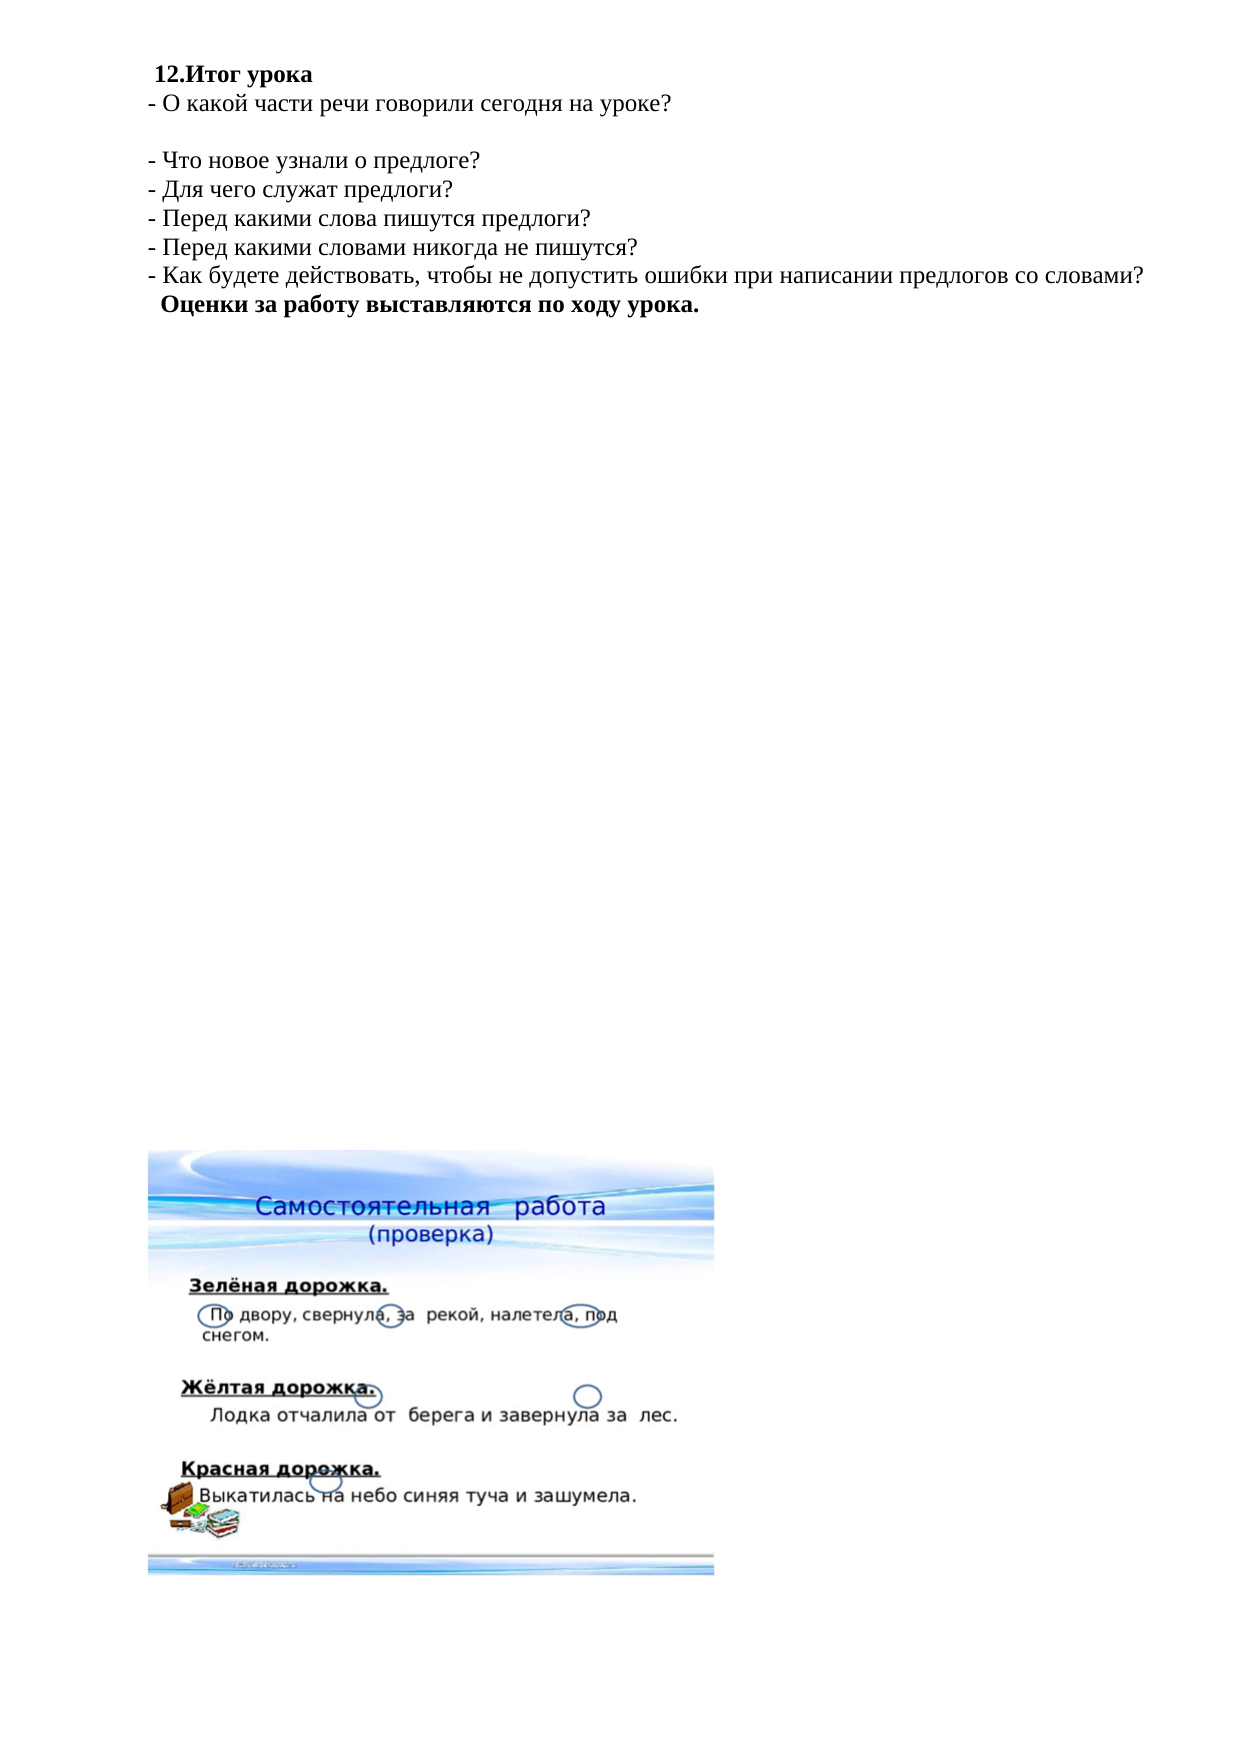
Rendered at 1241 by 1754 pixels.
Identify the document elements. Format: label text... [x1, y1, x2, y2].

text 12.Итог урока [148, 59, 1152, 88]
picture [147, 1150, 715, 1576]
text - Для чего служат предлоги? [148, 174, 1152, 203]
text - Перед какими слова пишутся предлоги? [148, 203, 1152, 232]
text - Перед какими словами никогда не пишутся? [148, 232, 1152, 260]
text Оценки за работу выставляются по ходу урока. [148, 289, 1152, 318]
text - Что новое узнали о предлоге? [148, 145, 1152, 174]
text - О какой части речи говорили сегодня на уроке? [148, 88, 1152, 117]
text - Как будете действовать, чтобы не допустить ошибки при написании предлогов со словами? [148, 260, 1152, 289]
